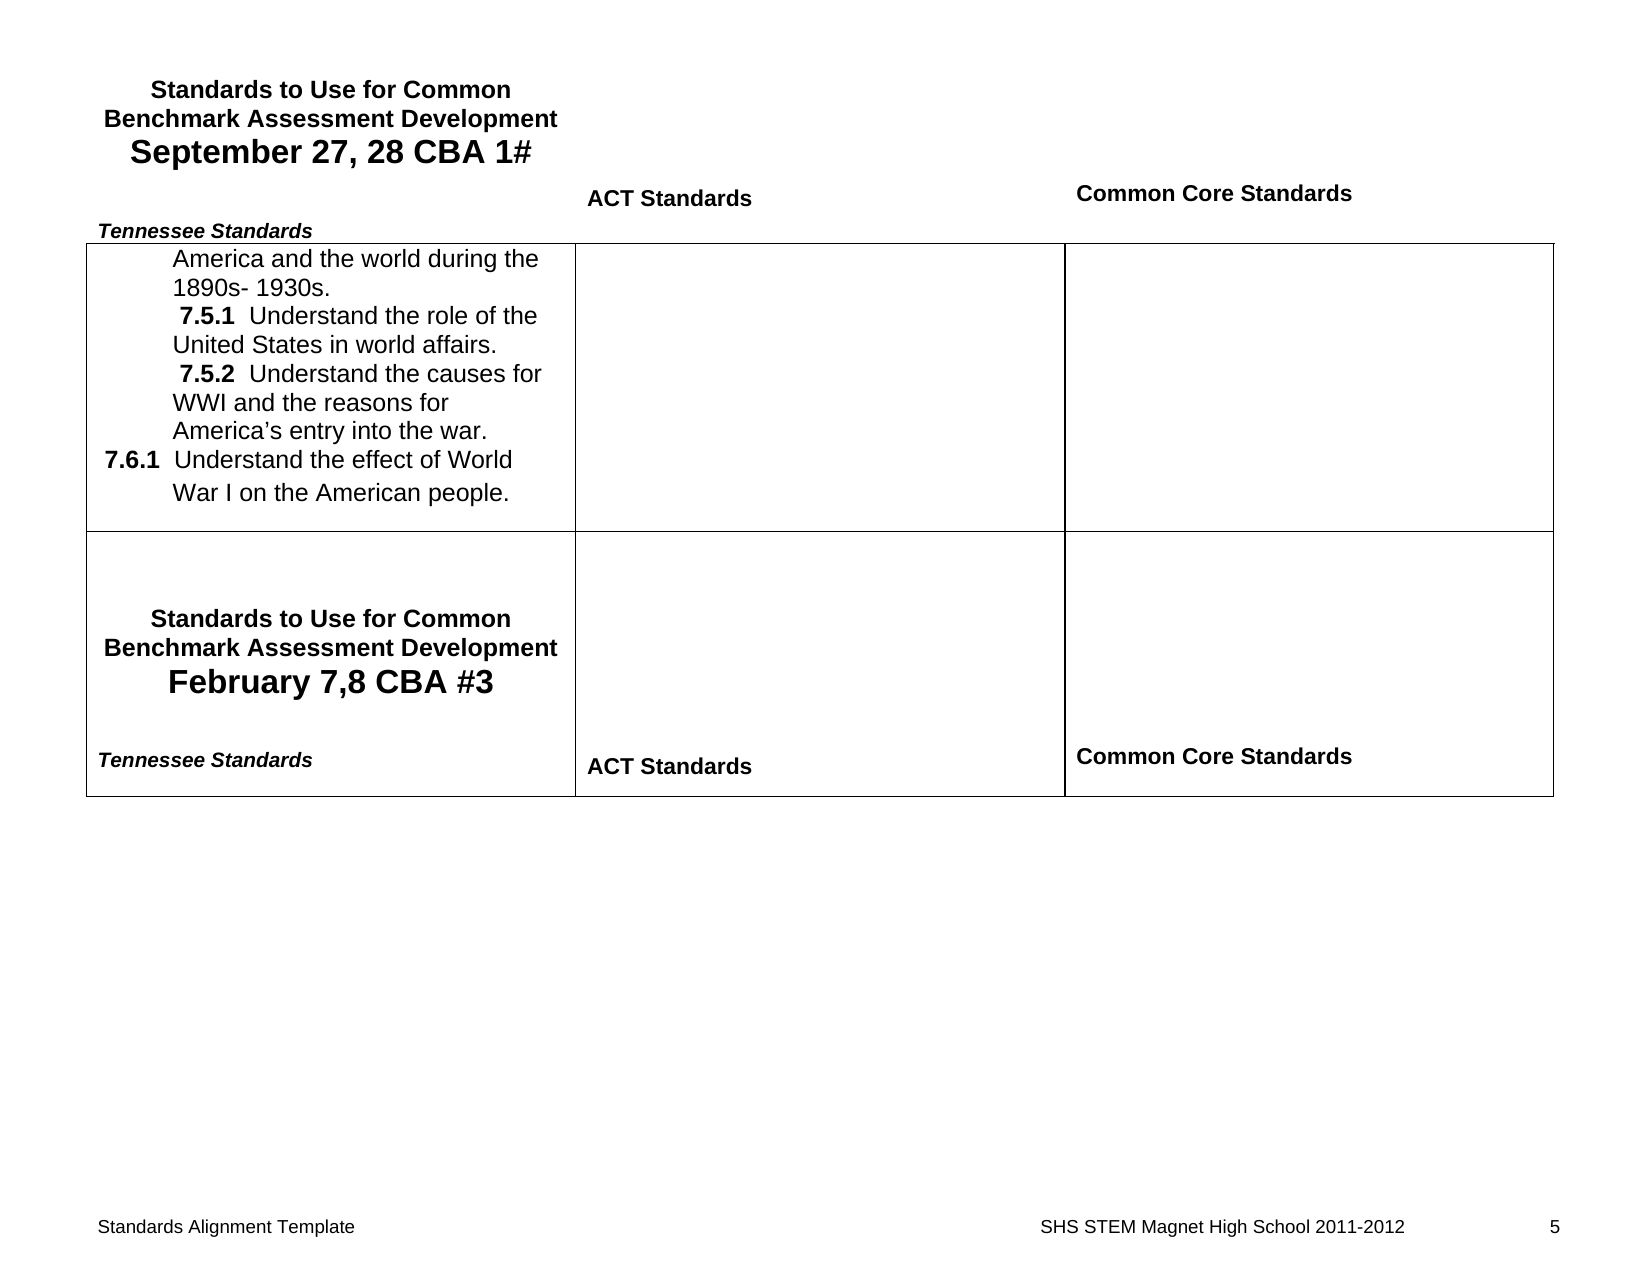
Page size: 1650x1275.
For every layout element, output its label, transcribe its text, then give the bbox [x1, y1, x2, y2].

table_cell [87, 244, 575, 531]
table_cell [576, 244, 1064, 531]
table_header Standards to Use for Common Benchmark Assessment Development September 27, 28 CBA 1# Tennessee Standards [86, 75, 576, 243]
table_cell Common Core Standards [1066, 532, 1553, 796]
table_cell Standards to Use for Common Benchmark Assessment Development February 7,8 CBA #3 Tennessee Standards [87, 532, 575, 796]
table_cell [1066, 244, 1553, 531]
table_cell ACT Standards [576, 532, 1064, 796]
table_header ACT Standards [576, 75, 1065, 243]
table_header Common Core Standards [1065, 75, 1555, 243]
